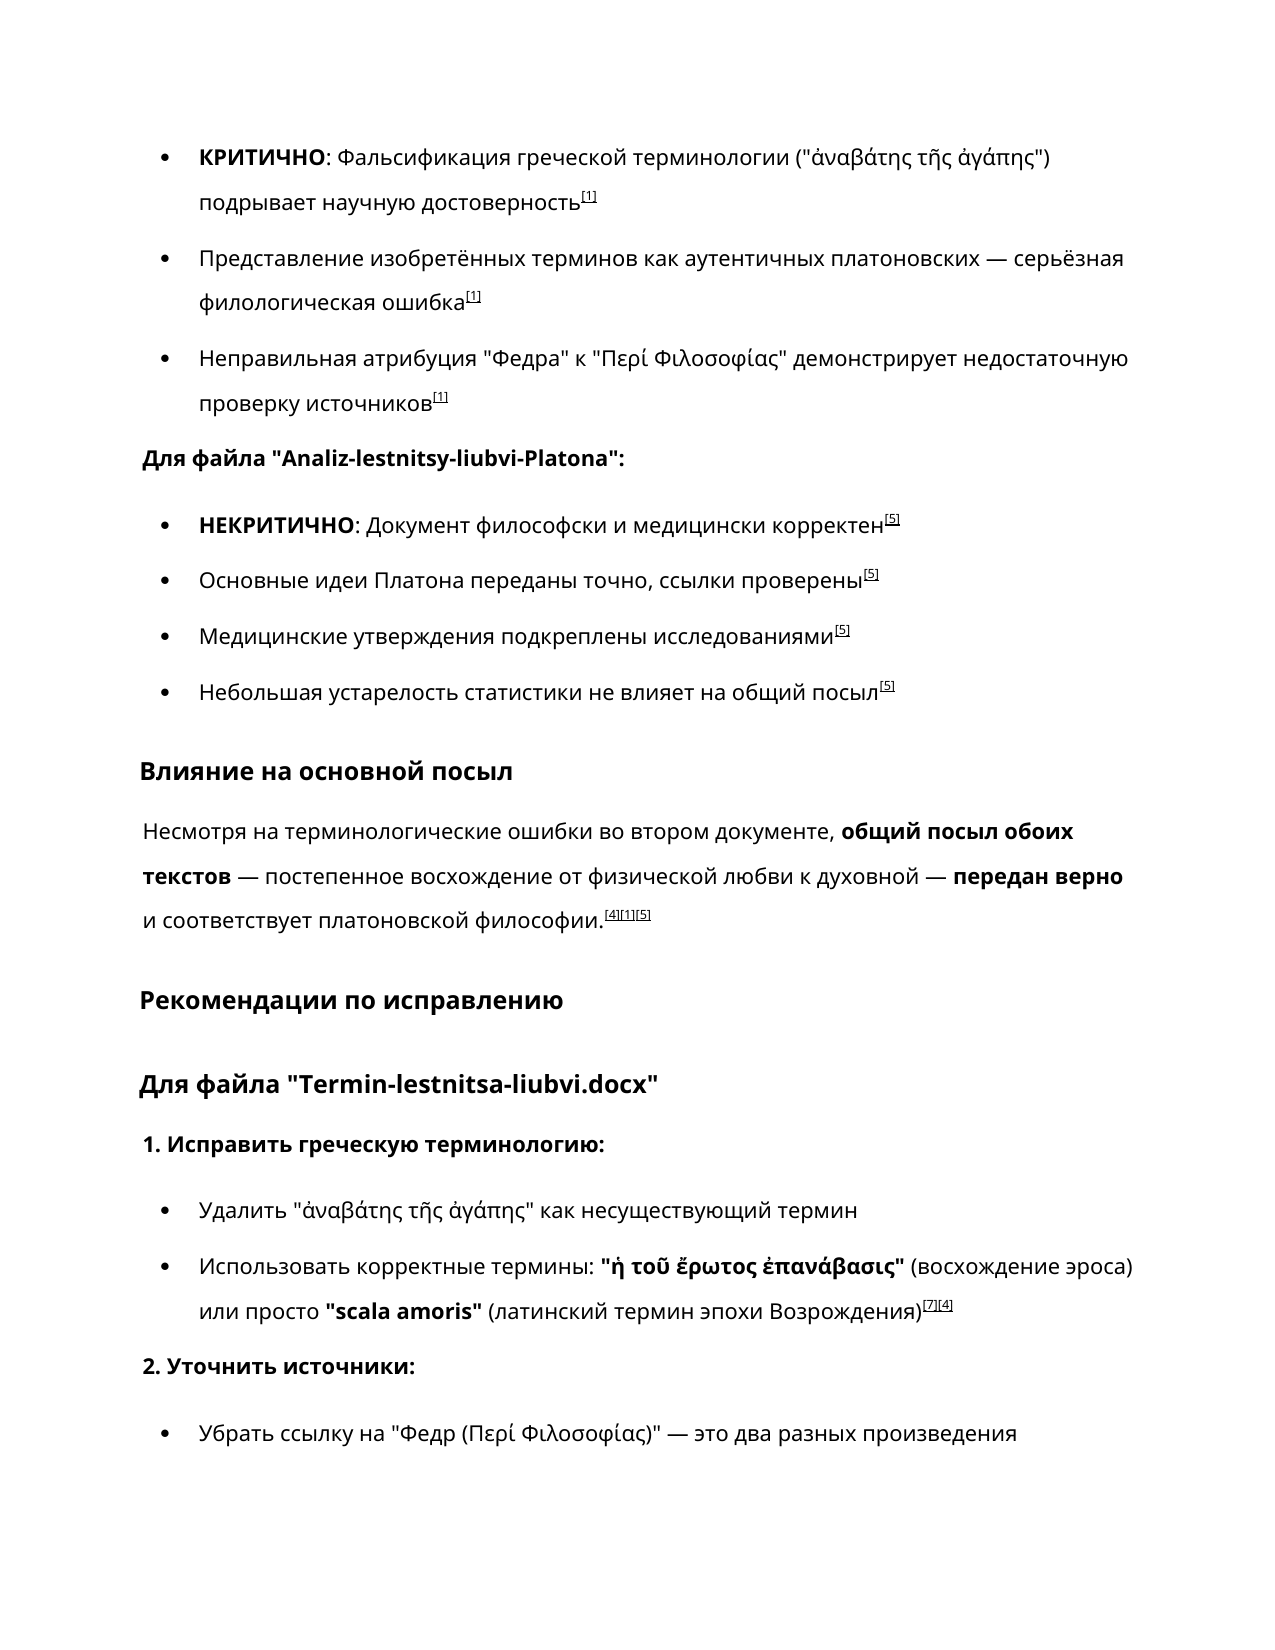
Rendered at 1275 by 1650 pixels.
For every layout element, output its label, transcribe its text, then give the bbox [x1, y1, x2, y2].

text Для файла "Termin-lestnitsa-liubvi.docx" [139, 1067, 1133, 1101]
list Представление изобретённых терминов как аутентичных платоновских — серьёзная филологическая ошибка[1] [161, 242, 1133, 317]
text 2. Уточнить источники: [142, 1351, 1133, 1381]
text Несмотря на терминологические ошибки во втором документе, общий посыл обоих текстов — постепенное восхождение от физической любви к духовной — передан верно и соответствует платоновской философии.[4][1][5] [142, 816, 1133, 935]
list КРИТИЧНО: Фальсификация греческой терминологии ("ἀναβάτης τῆς ἀγάπης") подрывает научную достоверность[1] [161, 142, 1133, 217]
list Убрать ссылку на "Федр (Περί Φιλοσοφίας)" — это два разных произведения [161, 1418, 1133, 1448]
list Основные идеи Платона переданы точно, ссылки проверены[5] [161, 565, 1133, 595]
list Удалить "ἀναβάτης τῆς ἀγάπης" как несуществующий термин [161, 1195, 1133, 1225]
list Небольшая устарелость статистики не влияет на общий посыл[5] [161, 677, 1133, 706]
text Для файла "Analiz-lestnitsy-liubvi-Platona": [142, 443, 1133, 473]
list Медицинские утверждения подкреплены исследованиями[5] [161, 621, 1133, 651]
text Рекомендации по исправлению [139, 983, 1133, 1017]
list Использовать корректные термины: "ἡ τοῦ ἔρωτος ἐπανάβασις" (восхождение эроса) или просто "scala amoris" (латинский термин эпохи Возрождения)[7][4] [161, 1251, 1133, 1325]
text Влияние на основной посыл [139, 754, 1133, 788]
list Неправильная атрибуция "Федра" к "Περί Φιλοσοφίας" демонстрирует недостаточную проверку источников[1] [161, 343, 1133, 417]
list НЕКРИТИЧНО: Документ философски и медицински корректен[5] [161, 510, 1133, 539]
text 1. Исправить греческую терминологию: [142, 1129, 1133, 1158]
